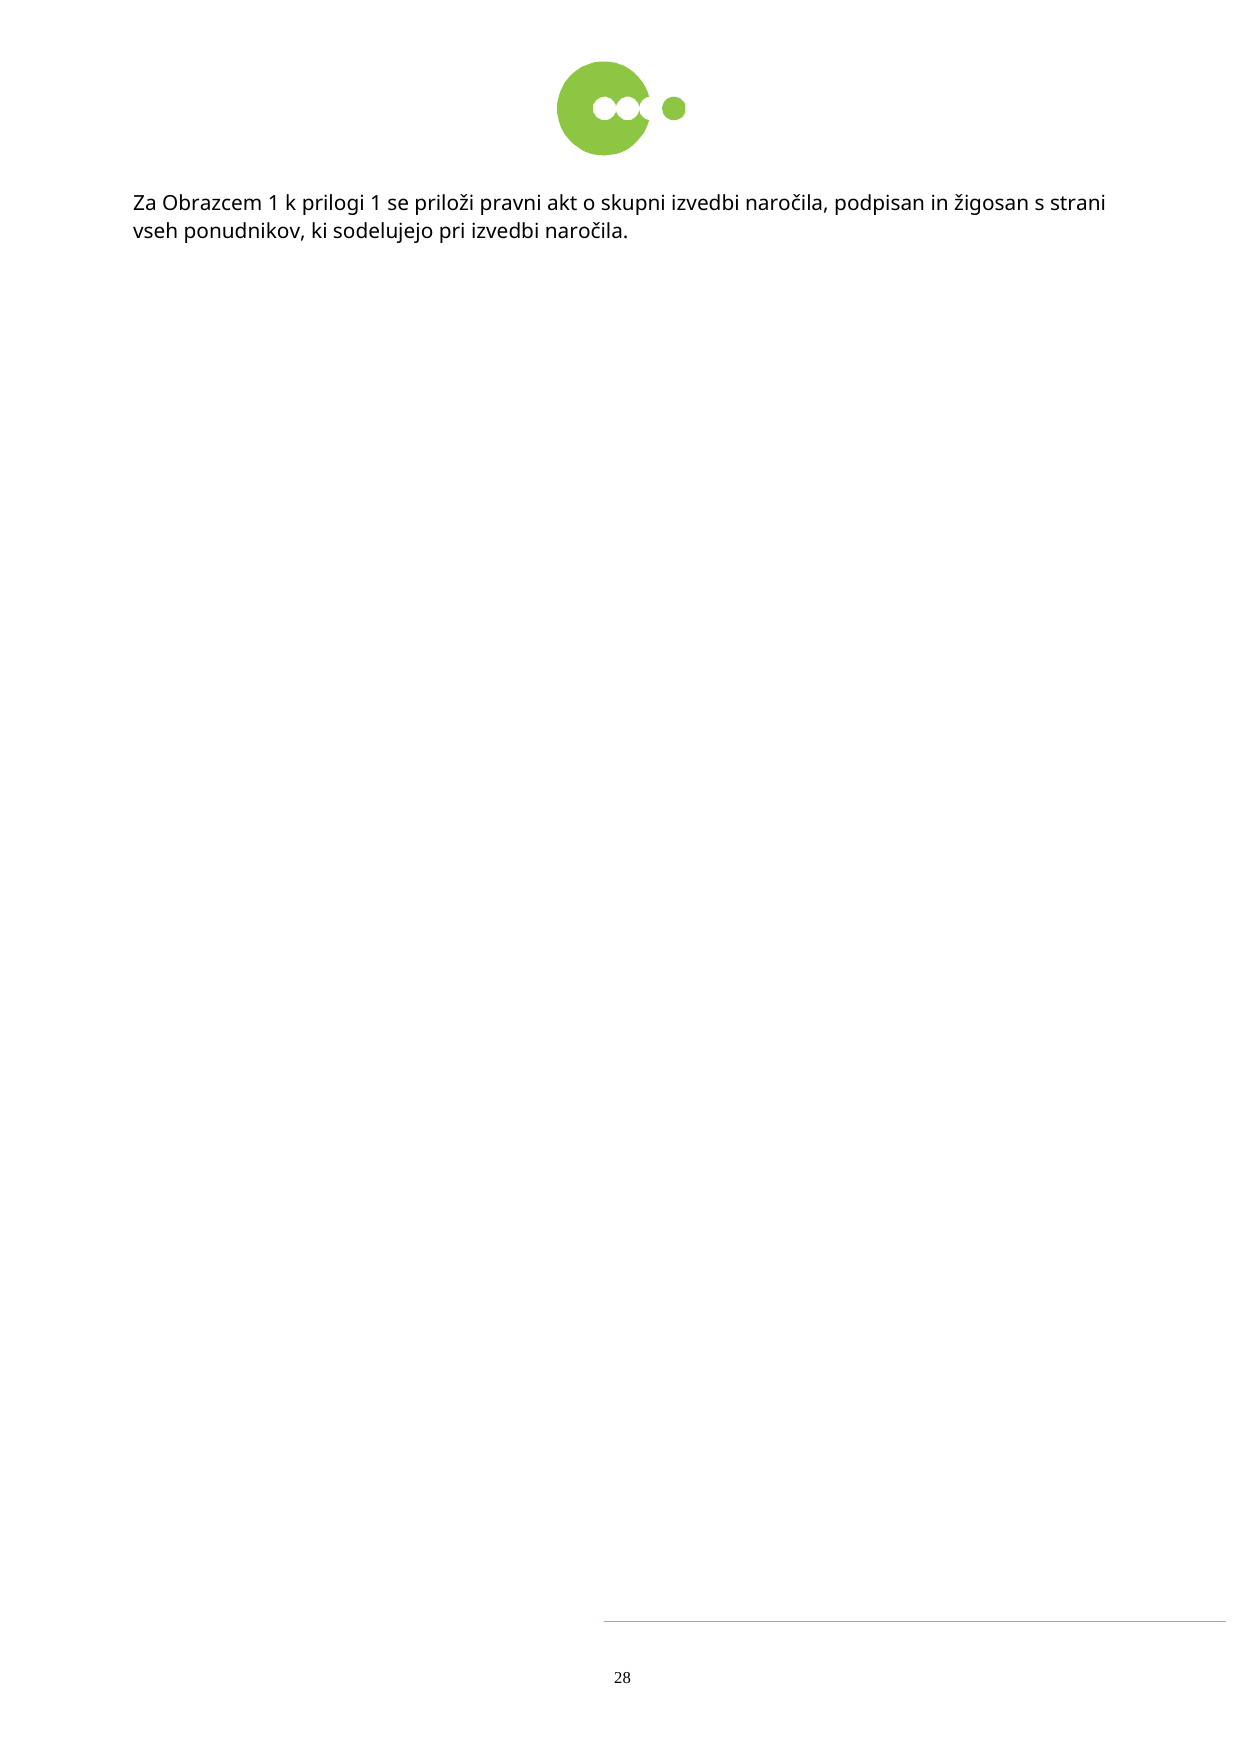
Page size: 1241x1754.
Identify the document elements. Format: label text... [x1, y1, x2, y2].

title Za Obrazcem 1 k prilogi 1 se priloži pravni akt o skupni izvedbi naročila, podpisan in žigosan s strani vseh ponudnikov, ki sodelujejo pri izvedbi naročila. [133, 188, 1107, 245]
